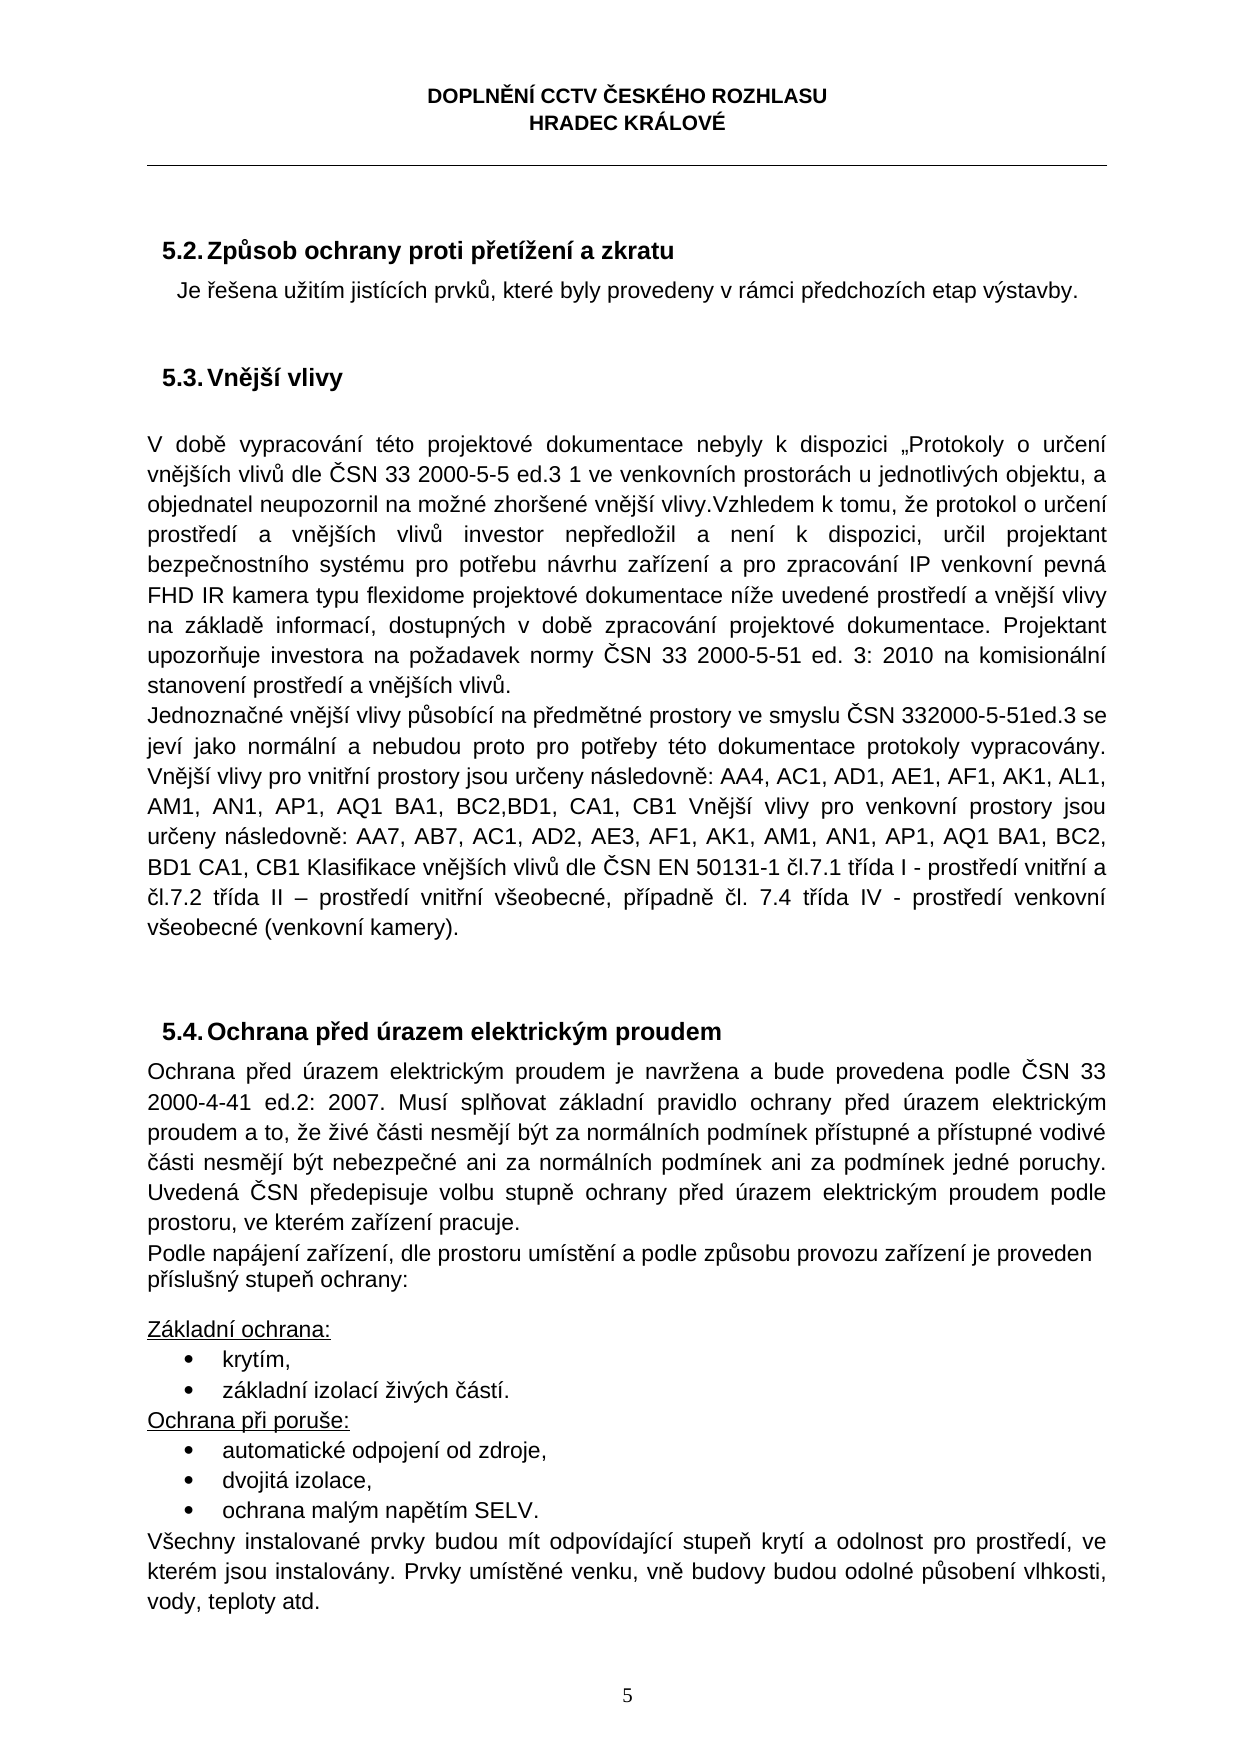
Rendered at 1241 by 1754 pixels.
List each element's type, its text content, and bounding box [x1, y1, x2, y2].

text Základní ochrana: [147, 1316, 1107, 1343]
text Ochrana před úrazem elektrickým proudem je navržena a bude provedena podle ČSN 33 2000-4-41 ed.2: 2007. Musí splňovat základní pravidlo ochrany před úrazem elektrickým proudem a to, že živé části nesmějí být za normálních podmínek přístupné a přístupné vodivé části nesmějí být nebezpečné ani za normálních podmínek ani za podmínek jedné poruchy. Uvedená ČSN předepisuje volbu stupně ochrany před úrazem elektrickým proudem podle prostoru, ve kterém zařízení pracuje. [147, 1058, 1107, 1236]
text Je řešena užitím jistících prvků, které byly provedeny v rámci předchozích etap výstavby. [147, 277, 1107, 304]
text Podle napájení zařízení, dle prostoru umístění a podle způsobu provozu zařízení je proveden příslušný stupeň ochrany: [147, 1239, 1107, 1292]
subtitle Vnější vlivy [162, 363, 1107, 392]
text Ochrana při poruše: [147, 1407, 1107, 1433]
list automatické odpojení od zdroje, [184, 1437, 1107, 1463]
list základní izolací živých částí. [184, 1377, 1107, 1403]
text Všechny instalované prvky budou mít odpovídající stupeň krytí a odolnost pro prostředí, ve kterém jsou instalovány. Prvky umístěné venku, vně budovy budou odolné působení vlhkosti, vody, teploty atd. [147, 1528, 1107, 1614]
text V době vypracování této projektové dokumentace nebyly k dispozici „Protokoly o určení vnějších vlivů dle ČSN 33 2000-5-5 ed.3 1 ve venkovních prostorách u jednotlivých objektu, a objednatel neupozornil na možné zhoršené vnější vlivy.Vzhledem k tomu, že protokol o určení prostředí a vnějších vlivů investor nepředložil a není k dispozici, určil projektant bezpečnostního systému pro potřebu návrhu zařízení a pro zpracování IP venkovní pevná FHD IR kamera typu flexidome projektové dokumentace níže uvedené prostředí a vnější vlivy na základě informací, dostupných v době zpracování projektové dokumentace. Projektant upozorňuje investora na požadavek normy ČSN 33 2000-5-51 ed. 3: 2010 na komisionální stanovení prostředí a vnějších vlivů. [147, 431, 1107, 698]
list dvojitá izolace, [184, 1467, 1107, 1494]
subtitle Způsob ochrany proti přetížení a zkratu [162, 236, 1107, 265]
list krytím, [184, 1346, 1107, 1373]
list ochrana malým napětím SELV. [184, 1497, 1107, 1524]
text Jednoznačné vnější vlivy působící na předmětné prostory ve smyslu ČSN 332000-5-51ed.3 se jeví jako normální a nebudou proto pro potřeby této dokumentace protokoly vypracovány. Vnější vlivy pro vnitřní prostory jsou určeny následovně: AA4, AC1, AD1, AE1, AF1, AK1, AL1, AM1, AN1, AP1, AQ1 BA1, BC2,BD1, CA1, CB1 Vnější vlivy pro venkovní prostory jsou určeny následovně: AA7, AB7, AC1, AD2, AE3, AF1, AK1, AM1, AN1, AP1, AQ1 BA1, BC2, BD1 CA1, CB1 Klasifikace vnějších vlivů dle ČSN EN 50131-1 čl.7.1 třída I - prostředí vnitřní a čl.7.2 třída II – prostředí vnitřní všeobecné, případně čl. 7.4 třída IV - prostředí venkovní všeobecné (venkovní kamery). [147, 702, 1107, 940]
subtitle Ochrana před úrazem elektrickým proudem [162, 1017, 1107, 1046]
